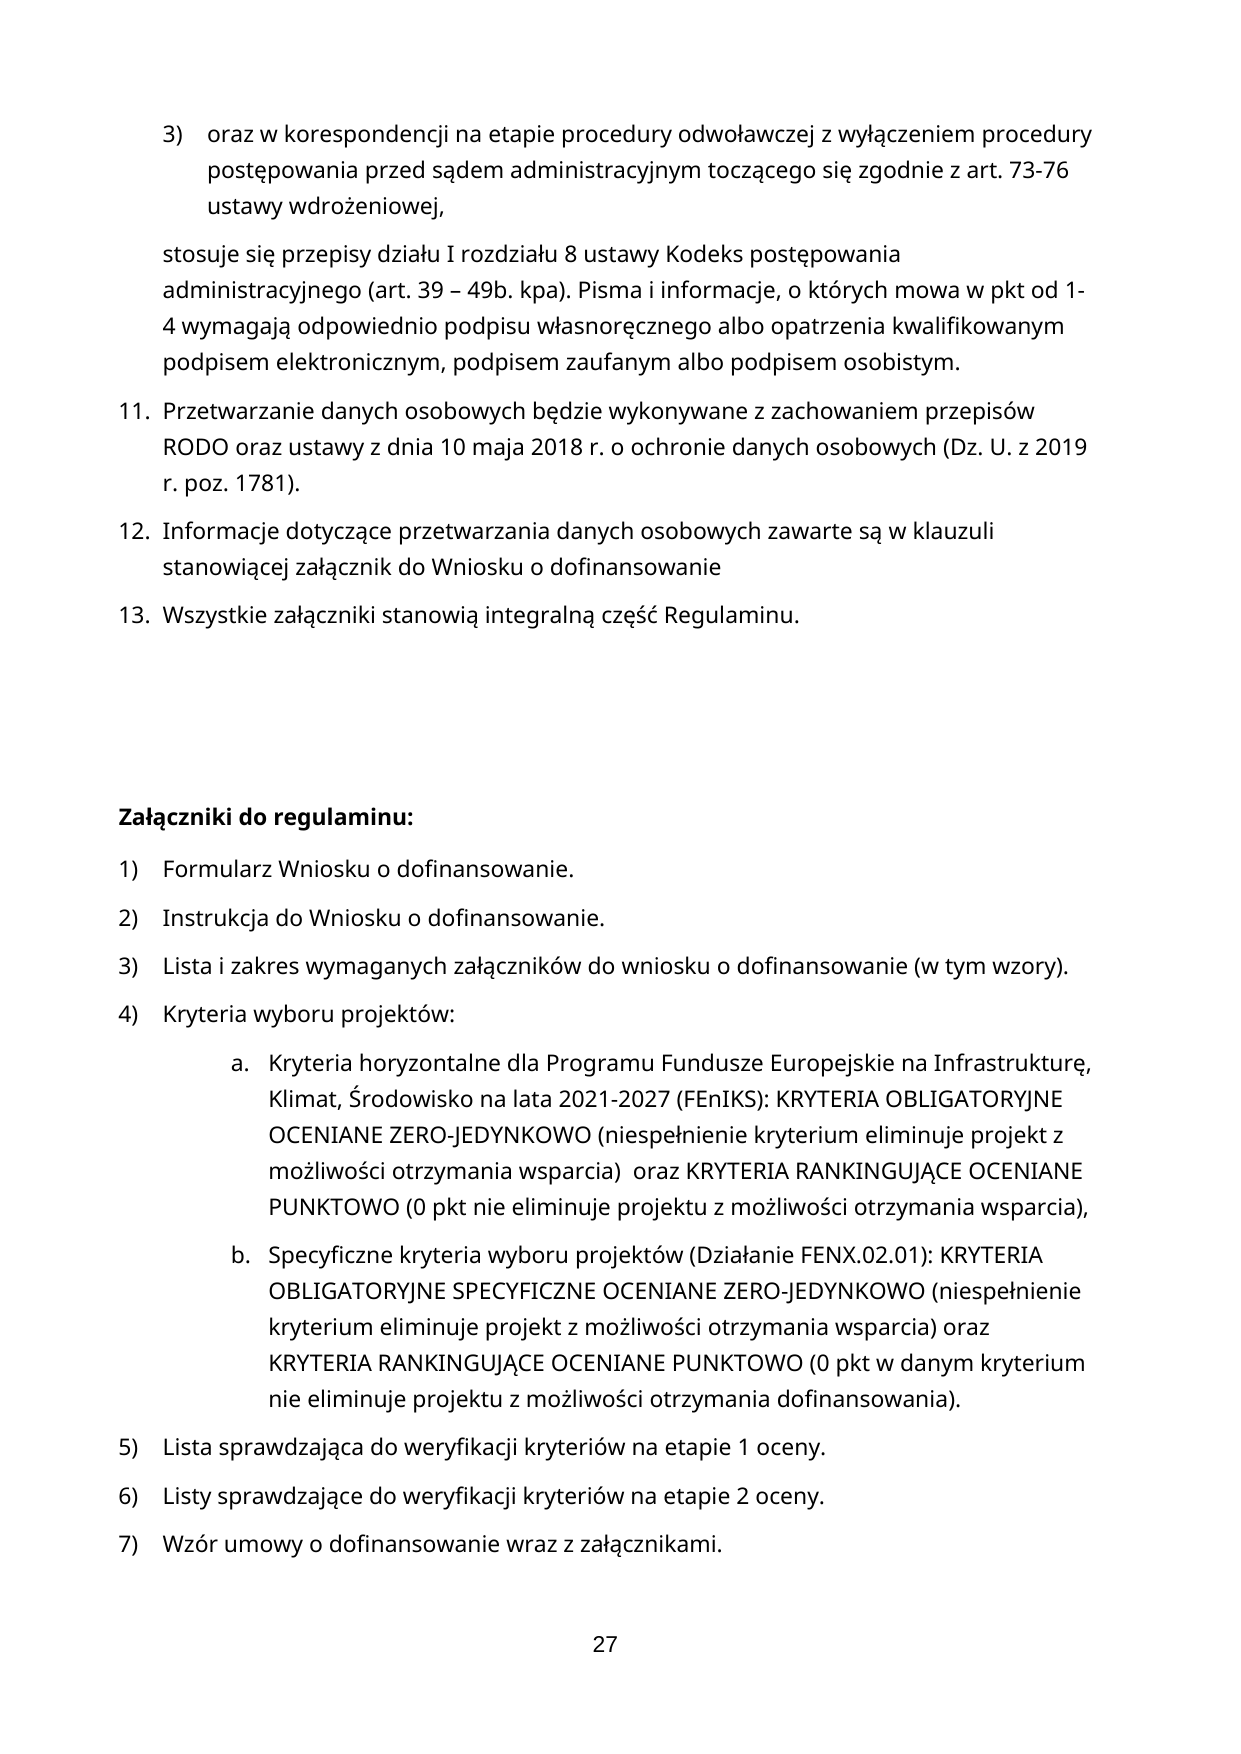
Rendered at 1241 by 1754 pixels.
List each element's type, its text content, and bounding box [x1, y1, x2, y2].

list Lista i zakres wymaganych załączników do wniosku o dofinansowanie (w tym wzory). [118, 950, 1092, 981]
list Wszystkie załączniki stanowią integralną część Regulaminu. [118, 599, 1092, 631]
list oraz w korespondencji na etapie procedury odwoławczej z wyłączeniem procedury postępowania przed sądem administracyjnym toczącego się zgodnie z art. 73-76 ustawy wdrożeniowej, [162, 118, 1092, 221]
list Formularz Wniosku o dofinansowanie. [118, 853, 1092, 884]
list Specyficzne kryteria wyboru projektów (Działanie FENX.02.01): KRYTERIA OBLIGATORYJNE SPECYFICZNE OCENIANE ZERO-JEDYNKOWO (niespełnienie kryterium eliminuje projekt z możliwości otrzymania wsparcia) oraz KRYTERIA RANKINGUJĄCE OCENIANE PUNKTOWO (0 pkt w danym kryterium nie eliminuje projektu z możliwości otrzymania dofinansowania). [231, 1239, 1092, 1414]
list Kryteria wyboru projektów: [118, 998, 1092, 1029]
text stosuje się przepisy działu I rozdziału 8 ustawy Kodeks postępowania administracyjnego (art. 39 – 49b. kpa). Pisma i informacje, o których mowa w pkt od 1-4 wymagają odpowiednio podpisu własnoręcznego albo opatrzenia kwalifikowanym podpisem elektronicznym, podpisem zaufanym albo podpisem osobistym. [162, 238, 1092, 377]
list Lista sprawdzająca do weryfikacji kryteriów na etapie 1 oceny. [118, 1431, 1092, 1462]
list Listy sprawdzające do weryfikacji kryteriów na etapie 2 oceny. [118, 1479, 1092, 1511]
list Przetwarzanie danych osobowych będzie wykonywane z zachowaniem przepisów RODO oraz ustawy z dnia 10 maja 2018 r. o ochronie danych osobowych (Dz. U. z 2019 r. poz. 1781). [118, 395, 1092, 498]
list Instrukcja do Wniosku o dofinansowanie. [118, 901, 1092, 933]
list Wzór umowy o dofinansowanie wraz z załącznikami. [118, 1528, 1092, 1559]
list Kryteria horyzontalne dla Programu Fundusze Europejskie na Infrastrukturę, Klimat, Środowisko na lata 2021-2027 (FEnIKS): KRYTERIA OBLIGATORYJNE OCENIANE ZERO-JEDYNKOWO (niespełnienie kryterium eliminuje projekt z możliwości otrzymania wsparcia) oraz KRYTERIA RANKINGUJĄCE OCENIANE PUNKTOWO (0 pkt nie eliminuje projektu z możliwości otrzymania wsparcia), [231, 1047, 1092, 1222]
list Informacje dotyczące przetwarzania danych osobowych zawarte są w klauzuli stanowiącej załącznik do Wniosku o dofinansowanie [118, 515, 1092, 582]
subtitle Załączniki do regulaminu: [118, 800, 1092, 832]
